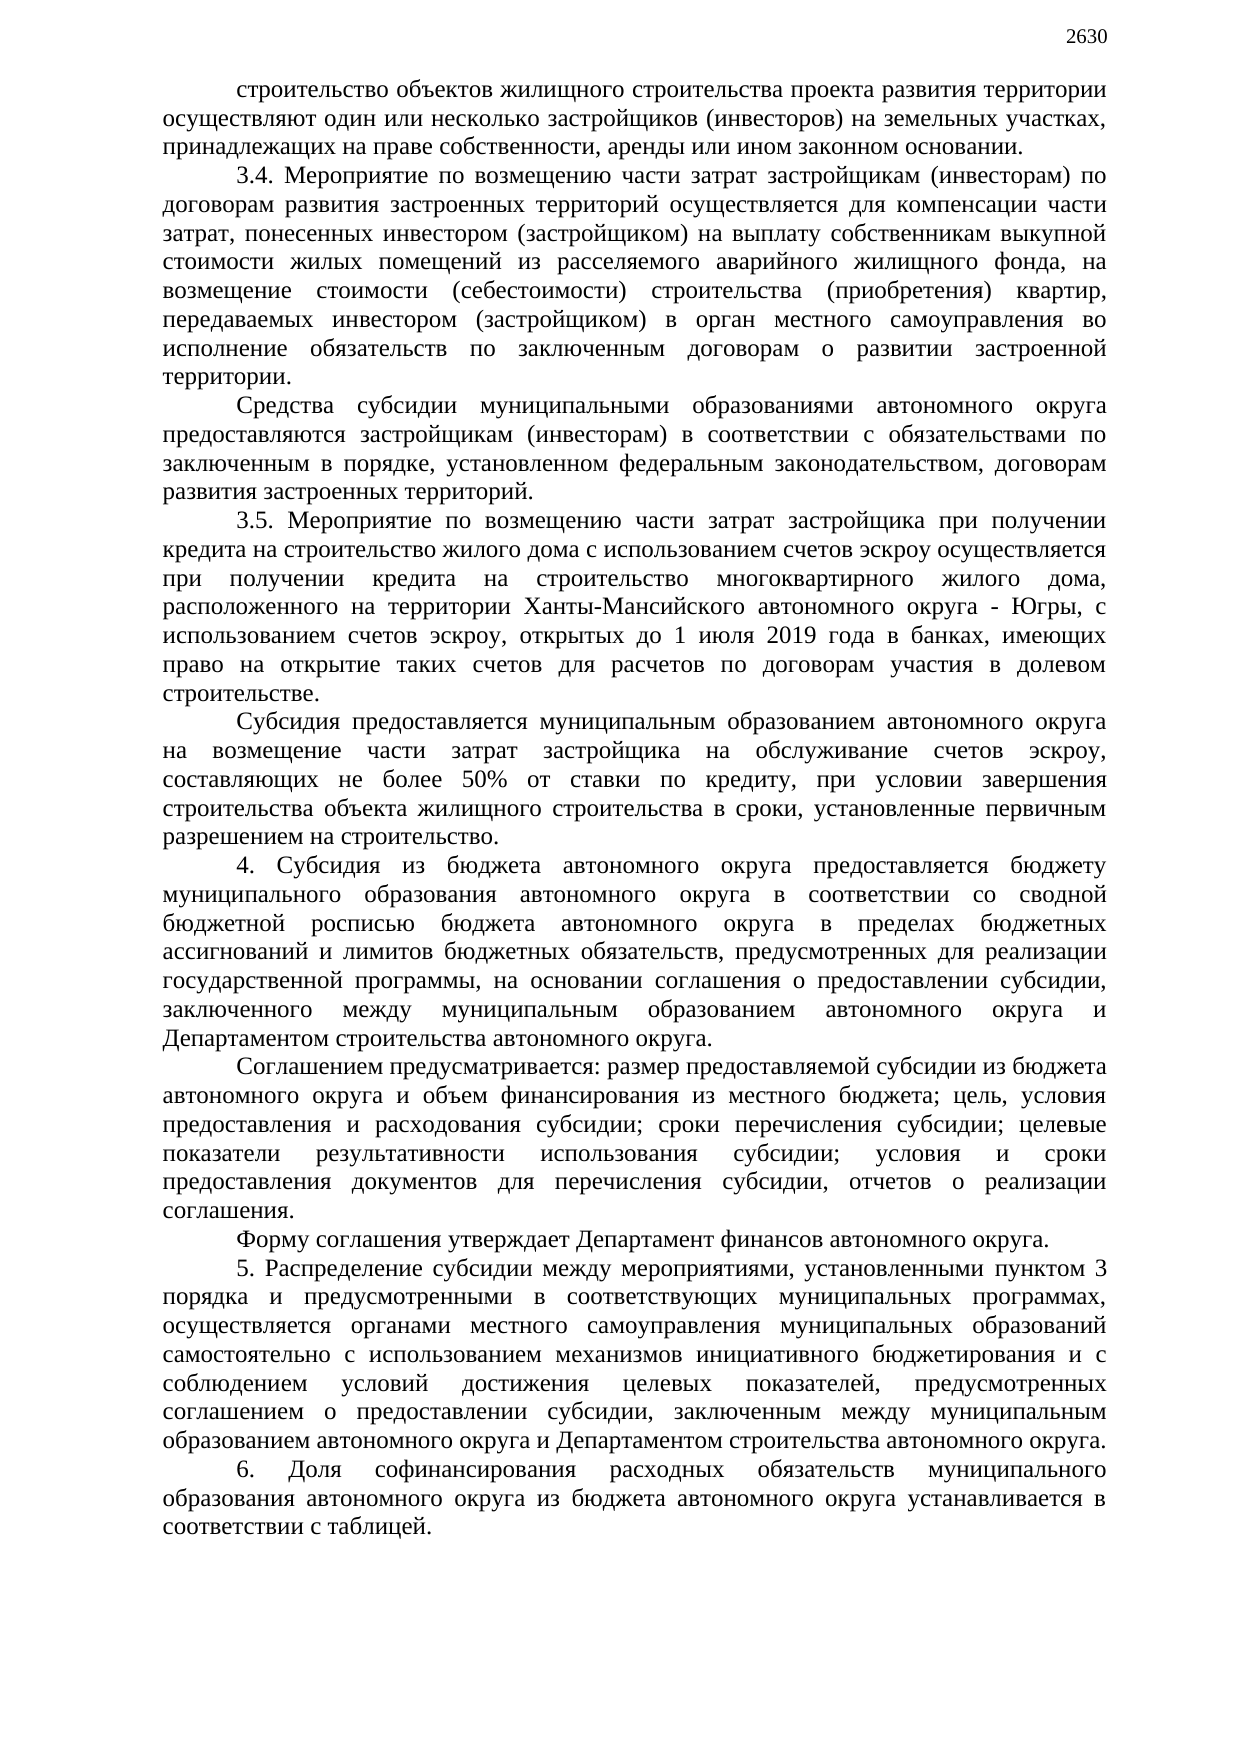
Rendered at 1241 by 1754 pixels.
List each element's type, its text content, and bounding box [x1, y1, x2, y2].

text Форму соглашения утверждает Департамент финансов автономного округа. [162, 1224, 1107, 1253]
text 4. Субсидия из бюджета автономного округа предоставляется бюджету муниципального образования автономного округа в соответствии со сводной бюджетной росписью бюджета автономного округа в пределах бюджетных ассигнований и лимитов бюджетных обязательств, предусмотренных для реализации государственной программы, на основании соглашения о предоставлении субсидии, заключенного между муниципальным образованием автономного округа и Департаментом строительства автономного округа. [162, 850, 1107, 1051]
text 3.5. Мероприятие по возмещению части затрат застройщика при получении кредита на строительство жилого дома с использованием счетов эскроу осуществляется при получении кредита на строительство многоквартирного жилого дома, расположенного на территории Ханты-Мансийского автономного округа - Югры, с использованием счетов эскроу, открытых до 1 июля 2019 года в банках, имеющих право на открытие таких счетов для расчетов по договорам участия в долевом строительстве. [162, 505, 1107, 706]
text 5. Распределение субсидии между мероприятиями, установленными пунктом 3 порядка и предусмотренными в соответствующих муниципальных программах, осуществляется органами местного самоуправления муниципальных образований самостоятельно с использованием механизмов инициативного бюджетирования и с соблюдением условий достижения целевых показателей, предусмотренных соглашением о предоставлении субсидии, заключенным между муниципальным образованием автономного округа и Департаментом строительства автономного округа. [162, 1253, 1107, 1454]
text 3.4. Мероприятие по возмещению части затрат застройщикам (инвесторам) по договорам развития застроенных территорий осуществляется для компенсации части затрат, понесенных инвестором (застройщиком) на выплату собственникам выкупной стоимости жилых помещений из расселяемого аварийного жилищного фонда, на возмещение стоимости (себестоимости) строительства (приобретения) квартир, передаваемых инвестором (застройщиком) в орган местного самоуправления во исполнение обязательств по заключенным договорам о развитии застроенной территории. [162, 160, 1107, 390]
text Субсидия предоставляется муниципальным образованием автономного округа на возмещение части затрат застройщика на обслуживание счетов эскроу, составляющих не более 50% от ставки по кредиту, при условии завершения строительства объекта жилищного строительства в сроки, установленные первичным разрешением на строительство. [162, 706, 1107, 850]
text Средства субсидии муниципальными образованиями автономного округа предоставляются застройщикам (инвесторам) в соответствии с обязательствами по заключенным в порядке, установленном федеральным законодательством, договорам развития застроенных территорий. [162, 390, 1107, 505]
text строительство объектов жилищного строительства проекта развития территории осуществляют один или несколько застройщиков (инвесторов) на земельных участках, принадлежащих на праве собственности, аренды или ином законном основании. [162, 74, 1107, 160]
text Соглашением предусматривается: размер предоставляемой субсидии из бюджета автономного округа и объем финансирования из местного бюджета; цель, условия предоставления и расходования субсидии; сроки перечисления субсидии; целевые показатели результативности использования субсидии; условия и сроки предоставления документов для перечисления субсидии, отчетов о реализации соглашения. [162, 1051, 1107, 1224]
text 6. Доля софинансирования расходных обязательств муниципального образования автономного округа из бюджета автономного округа устанавливается в соответствии с таблицей. [162, 1454, 1107, 1540]
